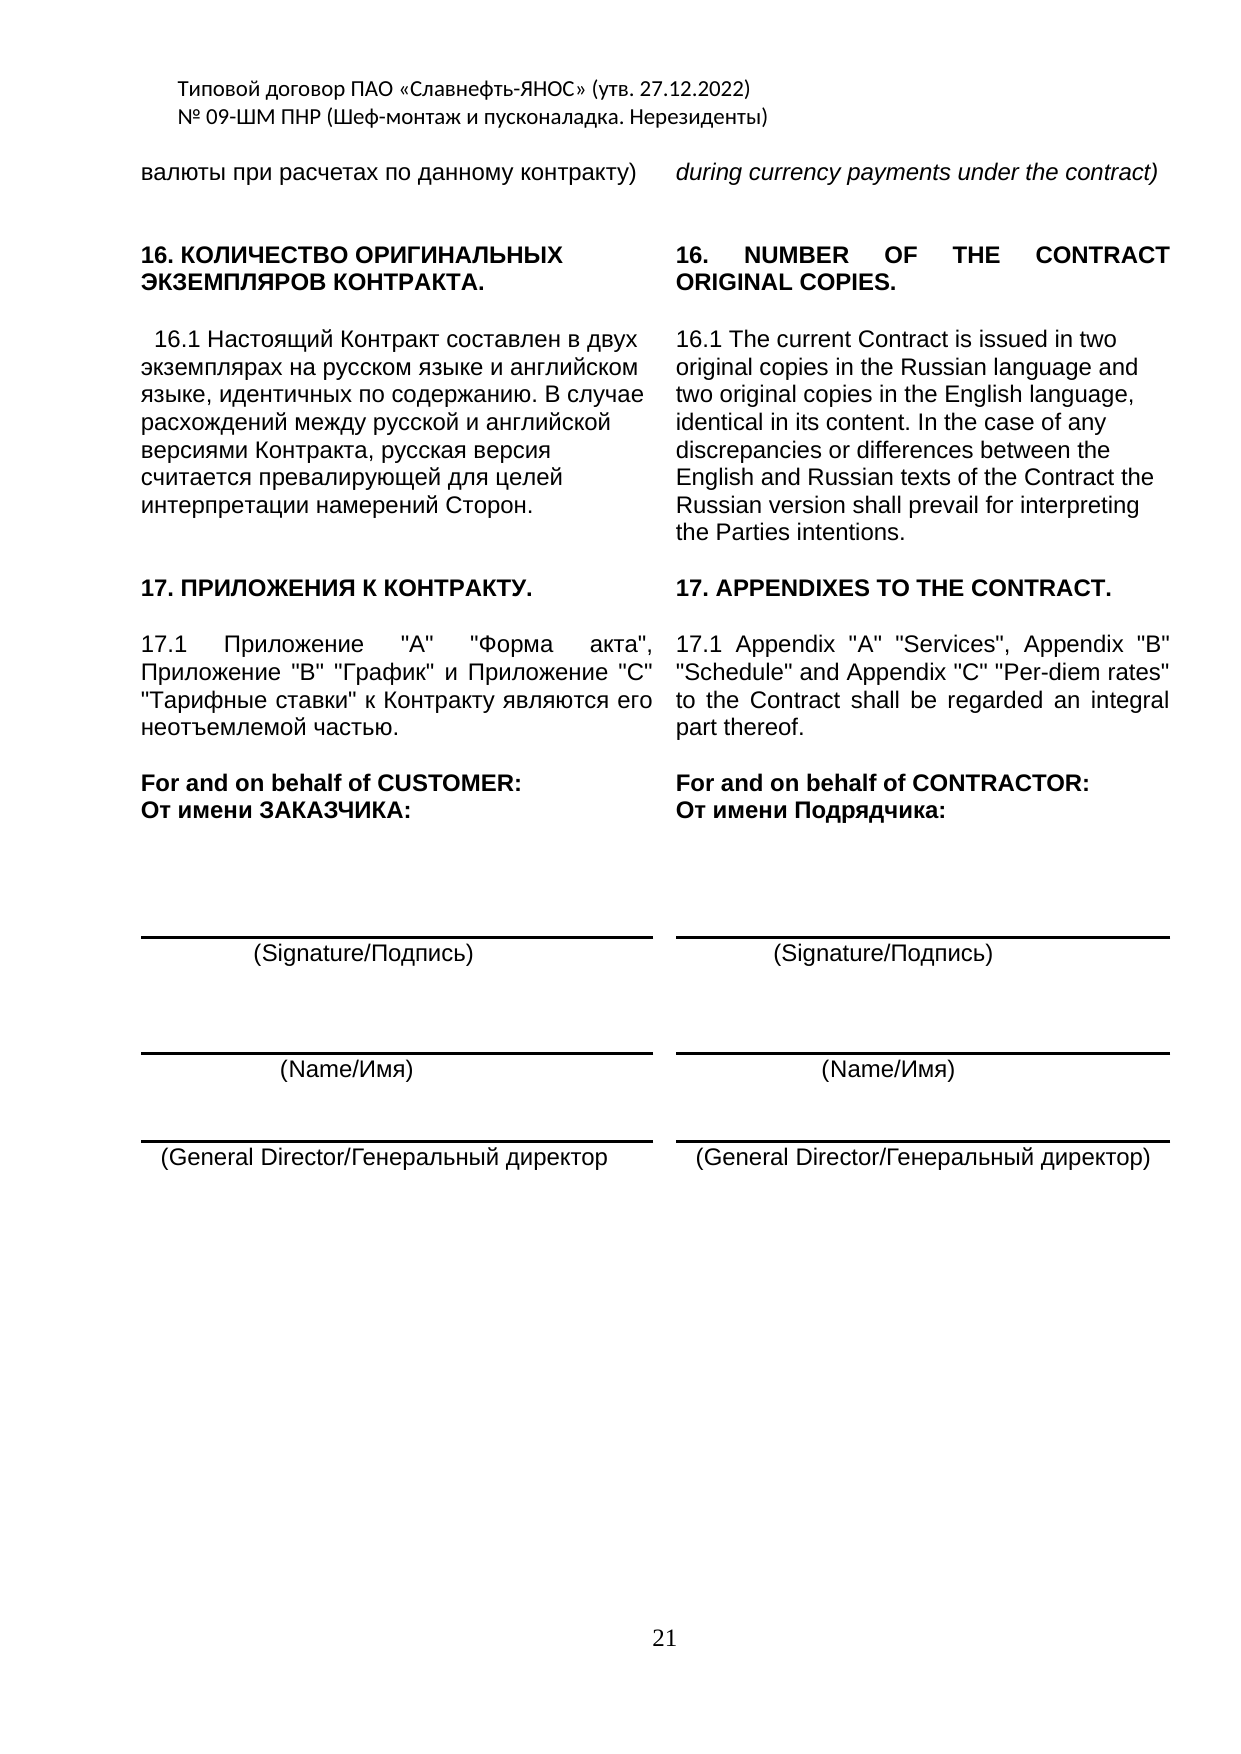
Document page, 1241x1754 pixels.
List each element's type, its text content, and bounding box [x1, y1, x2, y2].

table_cell 17. APPENDIXES TO THE CONTRACT. [664, 574, 1181, 630]
table_cell 17. ПРИЛОЖЕНИЯ К КОНТРАКТУ. [129, 574, 664, 630]
table_cell 16.1 The current Contract is issued in two original copies in the Russian language and two original copies in the English language, identical in its content. In the case of any discrepancies or differences between the English and Russian texts of the Contract the Russian version shall prevail for interpreting the Parties intentions. [664, 325, 1181, 573]
table_cell For and on behalf of CUSTOMER: От имени ЗАКАЗЧИКА: [129, 769, 664, 824]
table_cell 16. КОЛИЧЕСТВО ОРИГИНАЛЬНЫХ ЭКЗЕМПЛЯРОВ КОНТРАКТА. [129, 241, 664, 325]
table_cell 16.1 Настоящий Контракт составлен в двух экземплярах на русском языке и английском языке, идентичных по содержанию. В случае расхождений между русской и английской версиями Контракта, русская версия считается превалирующей для целей интерпретации намерений Сторон. [129, 325, 664, 573]
table_cell 16. NUMBER OF THE CONTRACT ORIGINAL COPIES. [664, 241, 1181, 325]
table_cell For and on behalf of CONTRACTOR: От имени Подрядчика: [664, 769, 1181, 824]
